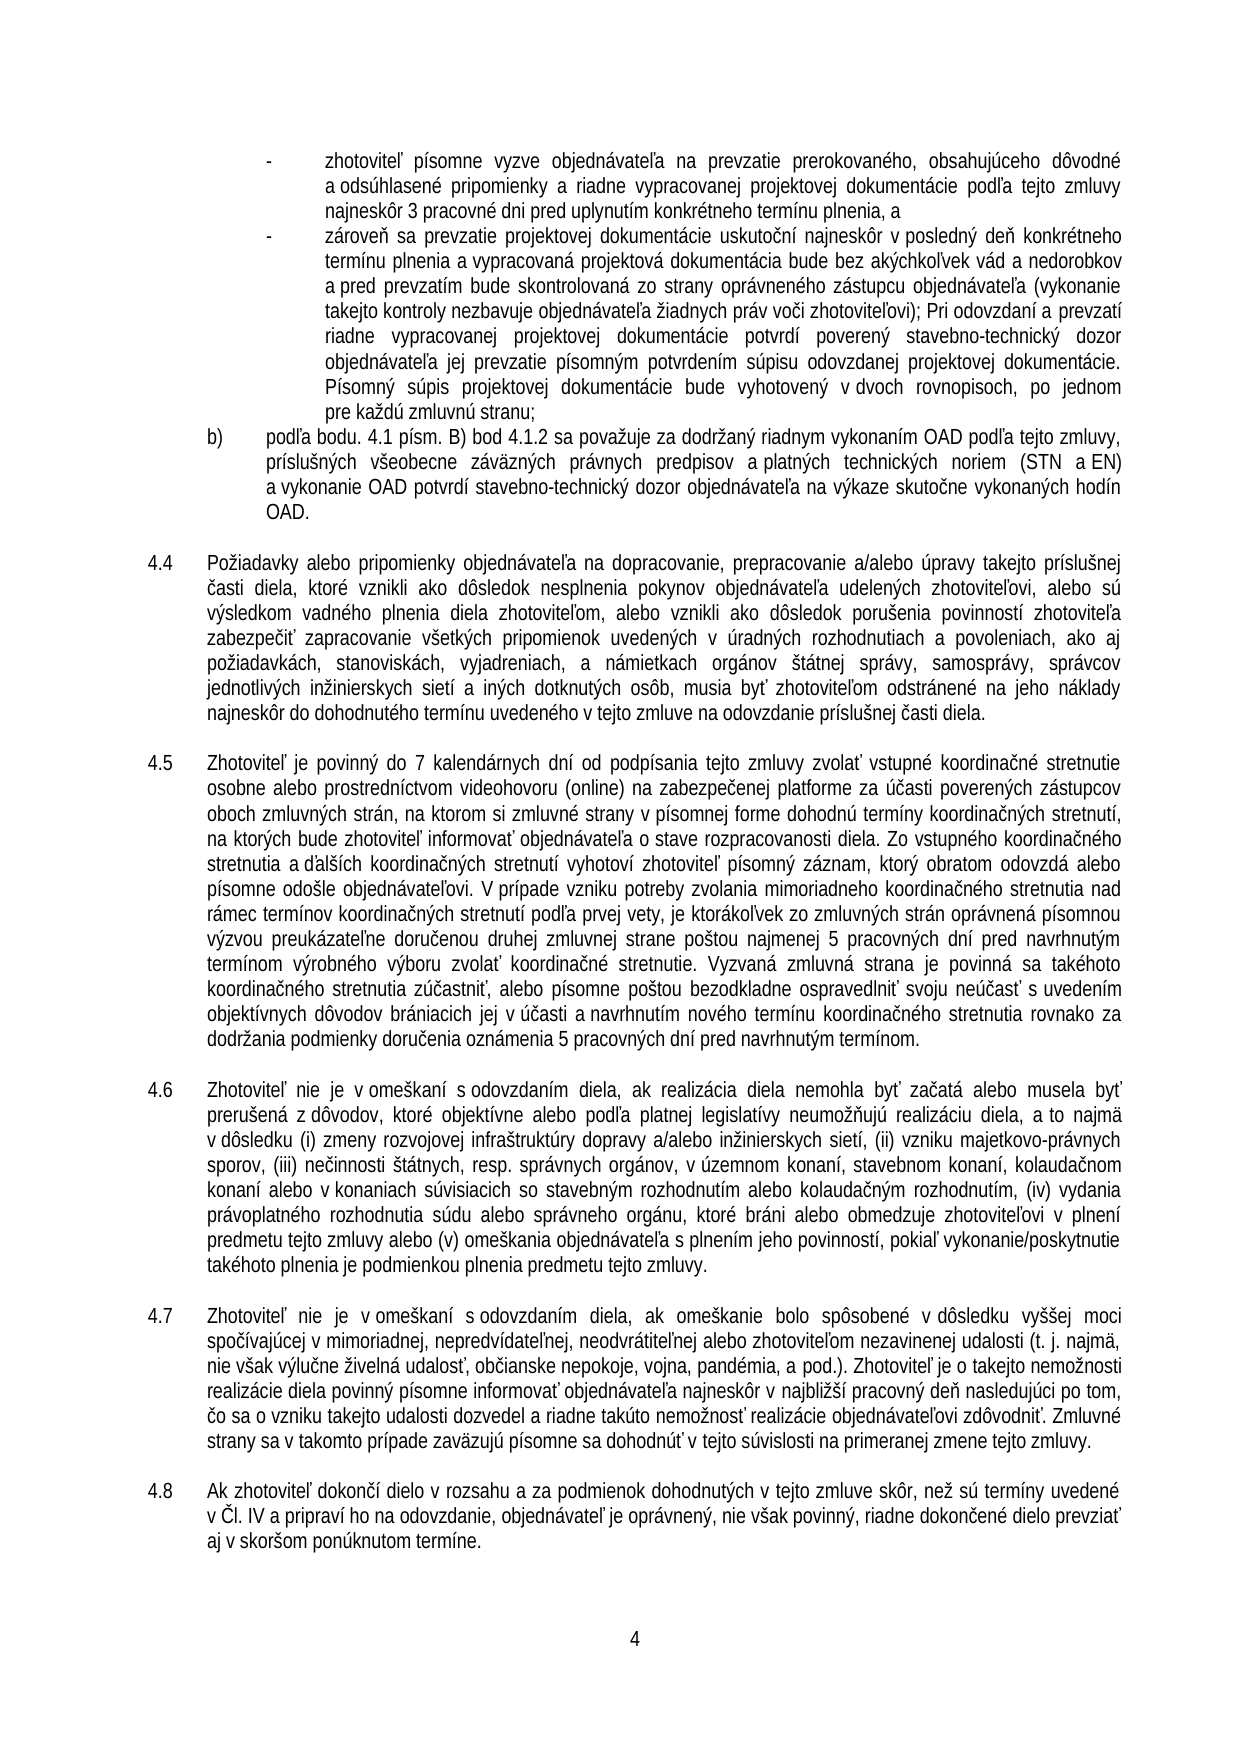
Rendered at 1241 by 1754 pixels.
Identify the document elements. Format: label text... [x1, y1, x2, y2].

list Zhotoviteľ nie je v omeškaní s odovzdaním diela, ak realizácia diela nemohla byť začatá alebo musela byť prerušená z dôvodov, ktoré objektívne alebo podľa platnej legislatívy neumožňujú realizáciu diela, a to najmä v dôsledku (i) zmeny rozvojovej infraštruktúry dopravy a/alebo inžinierskych sietí, (ii) vzniku majetkovo-právnych sporov, (iii) nečinnosti štátnych, resp. správnych orgánov, v územnom konaní, stavebnom konaní, kolaudačnom konaní alebo v konaniach súvisiacich so stavebným rozhodnutím alebo kolaudačným rozhodnutím, (iv) vydania právoplatného rozhodnutia súdu alebo správneho orgánu, ktoré bráni alebo obmedzuje zhotoviteľovi v plnení predmetu tejto zmluvy alebo (v) omeškania objednávateľa s plnením jeho povinností, pokiaľ vykonanie/poskytnutie takéhoto plnenia je podmienkou plnenia predmetu tejto zmluvy. [148, 1077, 1122, 1277]
list Zhotoviteľ nie je v omeškaní s odovzdaním diela, ak omeškanie bolo spôsobené v dôsledku vyššej moci spočívajúcej v mimoriadnej, nepredvídateľnej, neodvrátiteľnej alebo zhotoviteľom nezavinenej udalosti (t. j. najmä, nie však výlučne živelná udalosť, občianske nepokoje, vojna, pandémia, a pod.). Zhotoviteľ je o takejto nemožnosti realizácie diela povinný písomne informovať objednávateľa najneskôr v najbližší pracovný deň nasledujúci po tom, čo sa o vzniku takejto udalosti dozvedel a riadne takúto nemožnosť realizácie objednávateľovi zdôvodniť. Zmluvné strany sa v takomto prípade zaväzujú písomne sa dohodnúť v tejto súvislosti na primeranej zmene tejto zmluvy. [148, 1302, 1122, 1453]
list - zároveň sa prevzatie projektovej dokumentácie uskutoční najneskôr v posledný deň konkrétneho termínu plnenia a vypracovaná projektová dokumentácia bude bez akýchkoľvek vád a nedorobkov a pred prevzatím bude skontrolovaná zo strany oprávneného zástupcu objednávateľa (vykonanie takejto kontroly nezbavuje objednávateľa žiadnych práv voči zhotoviteľovi); Pri odovzdaní a prevzatí riadne vypracovanej projektovej dokumentácie potvrdí poverený stavebno-technický dozor objednávateľa jej prevzatie písomným potvrdením súpisu odovzdanej projektovej dokumentácie. Písomný súpis projektovej dokumentácie bude vyhotovený v dvoch rovnopisoch, po jednom pre každú zmluvnú stranu; [266, 223, 1122, 424]
list Ak zhotoviteľ dokončí dielo v rozsahu a za podmienok dohodnutých v tejto zmluve skôr, než sú termíny uvedené v Čl. IV a pripraví ho na odovzdanie, objednávateľ je oprávnený, nie však povinný, riadne dokončené dielo prevziať aj v skoršom ponúknutom termíne. [148, 1478, 1122, 1553]
list Zhotoviteľ je povinný do 7 kalendárnych dní od podpísania tejto zmluvy zvolať vstupné koordinačné stretnutie osobne alebo prostredníctvom videohovoru (online) na zabezpečenej platforme za účasti poverených zástupcov oboch zmluvných strán, na ktorom si zmluvné strany v písomnej forme dohodnú termíny koordinačných stretnutí, na ktorých bude zhotoviteľ informovať objednávateľa o stave rozpracovanosti diela. Zo vstupného koordinačného stretnutia a ďalších koordinačných stretnutí vyhotoví zhotoviteľ písomný záznam, ktorý obratom odovzdá alebo písomne odošle objednávateľovi. V prípade vzniku potreby zvolania mimoriadneho koordinačného stretnutia nad rámec termínov koordinačných stretnutí podľa prvej vety, je ktorákoľvek zo zmluvných strán oprávnená písomnou výzvou preukázateľne doručenou druhej zmluvnej strane poštou najmenej 5 pracovných dní pred navrhnutým termínom výrobného výboru zvolať koordinačné stretnutie. Vyzvaná zmluvná strana je povinná sa takéhoto koordinačného stretnutia zúčastniť, alebo písomne poštou bezodkladne ospravedlniť svoju neúčasť s uvedením objektívnych dôvodov brániacich jej v účasti a navrhnutím nového termínu koordinačného stretnutia rovnako za dodržania podmienky doručenia oznámenia 5 pracovných dní pred navrhnutým termínom. [148, 750, 1122, 1051]
list Požiadavky alebo pripomienky objednávateľa na dopracovanie, prepracovanie a/alebo úpravy takejto príslušnej časti diela, ktoré vznikli ako dôsledok nesplnenia pokynov objednávateľa udelených zhotoviteľovi, alebo sú výsledkom vadného plnenia diela zhotoviteľom, alebo vznikli ako dôsledok porušenia povinností zhotoviteľa zabezpečiť zapracovanie všetkých pripomienok uvedených v úradných rozhodnutiach a povoleniach, ako aj požiadavkách, stanoviskách, vyjadreniach, a námietkach orgánov štátnej správy, samosprávy, správcov jednotlivých inžinierskych sietí a iných dotknutých osôb, musia byť zhotoviteľom odstránené na jeho náklady najneskôr do dohodnutého termínu uvedeného v tejto zmluve na odovzdanie príslušnej časti diela. [148, 549, 1122, 725]
list - zhotoviteľ písomne vyzve objednávateľa na prevzatie prerokovaného, obsahujúceho dôvodné a odsúhlasené pripomienky a riadne vypracovanej projektovej dokumentácie podľa tejto zmluvy najneskôr 3 pracovné dni pred uplynutím konkrétneho termínu plnenia, a [266, 148, 1122, 223]
list podľa bodu. 4.1 písm. B) bod 4.1.2 sa považuje za dodržaný riadnym vykonaním OAD podľa tejto zmluvy, príslušných všeobecne záväzných právnych predpisov a platných technických noriem (STN a EN) a vykonanie OAD potvrdí stavebno-technický dozor objednávateľa na výkaze skutočne vykonaných hodín OAD. [207, 424, 1122, 524]
